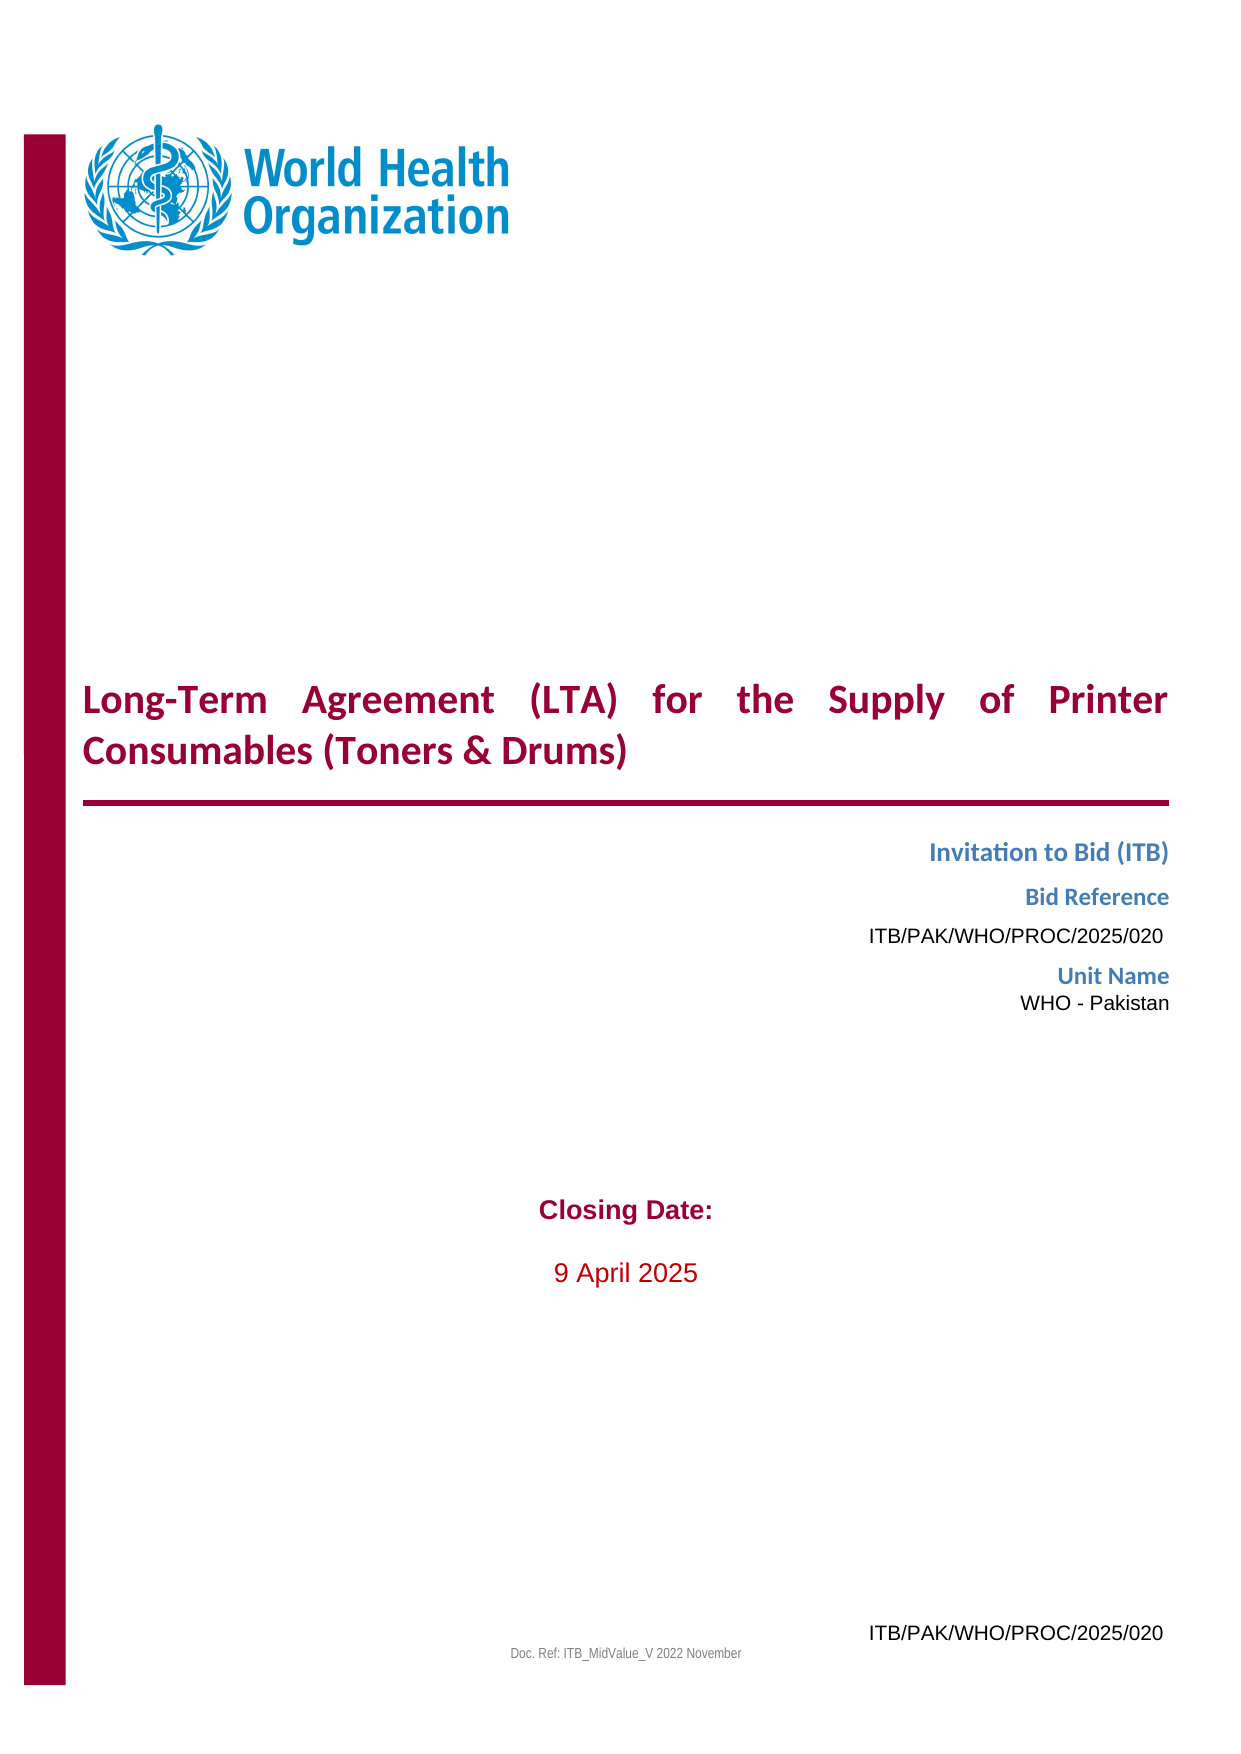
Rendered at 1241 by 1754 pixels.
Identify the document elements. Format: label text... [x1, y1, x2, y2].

text Closing Date: [83, 1194, 1169, 1225]
text Invitation to Bid (ITB) [83, 835, 1169, 868]
text Long-Term Agreement (LTA) for the Supply of Printer Consumables (Toners & Drums) [83, 673, 1169, 800]
picture [82, 122, 510, 258]
text Bid Reference [83, 881, 1169, 911]
text Unit Name [83, 960, 1169, 991]
text 9 April 2025 [83, 1257, 1169, 1288]
